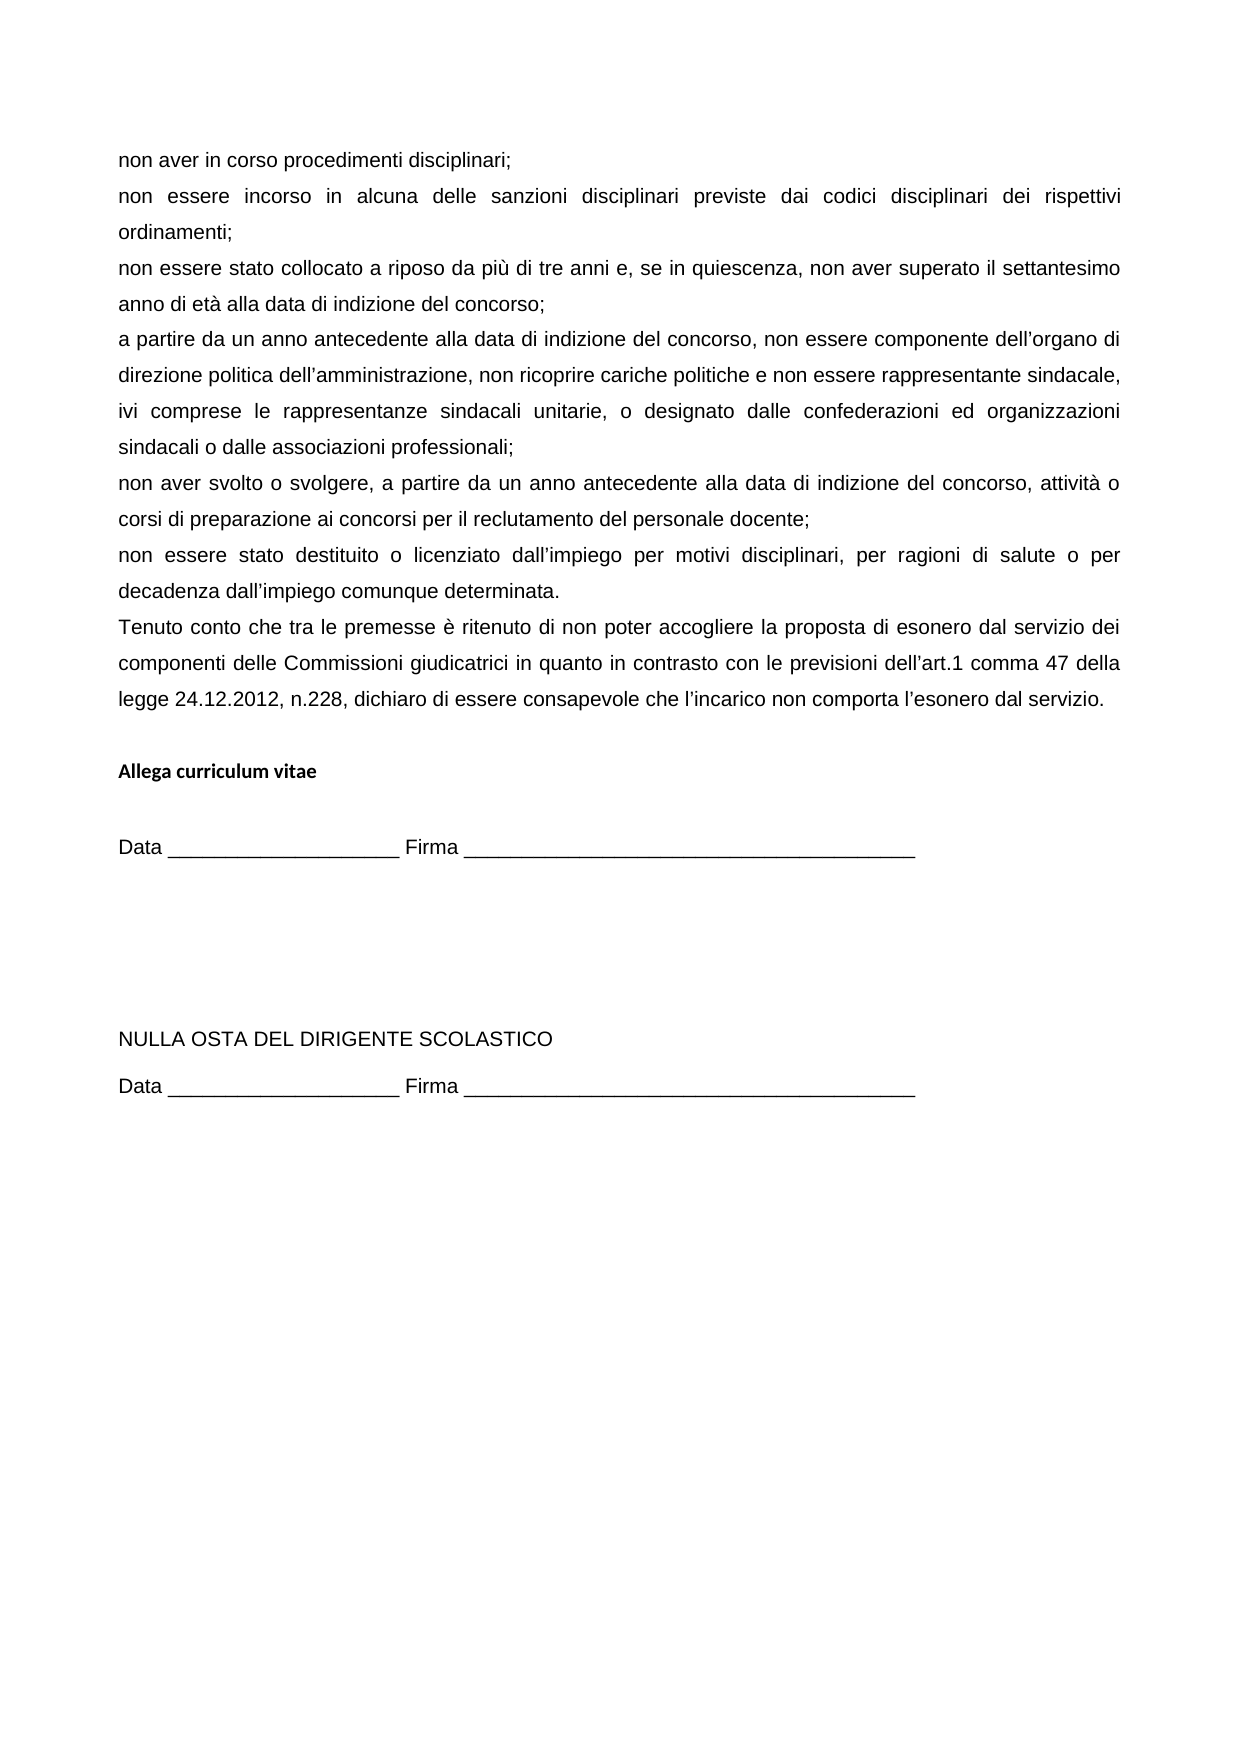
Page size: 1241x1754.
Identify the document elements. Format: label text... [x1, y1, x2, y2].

text NULLA OSTA DEL DIRIGENTE SCOLASTICO [118, 1026, 1122, 1050]
text Data ____________________ Firma _______________________________________ [118, 835, 1122, 859]
text non aver svolto o svolgere, a partire da un anno antecedente alla data di indizione del concorso, attività o corsi di preparazione ai concorsi per il reclutamento del personale docente; [118, 471, 1122, 531]
text a partire da un anno antecedente alla data di indizione del concorso, non essere componente dell’organo di direzione politica dell’amministrazione, non ricoprire cariche politiche e non essere rappresentante sindacale, ivi comprese le rappresentanze sindacali unitarie, o designato dalle confederazioni ed organizzazioni sindacali o dalle associazioni professionali; [118, 327, 1122, 459]
text Tenuto conto che tra le premesse è ritenuto di non poter accogliere la proposta di esonero dal servizio dei componenti delle Commissioni giudicatrici in quanto in contrasto con le previsioni dell’art.1 comma 47 della legge 24.12.2012, n.228, dichiaro di essere consapevole che l’incarico non comporta l’esonero dal servizio. [118, 615, 1122, 711]
text non essere stato destituito o licenziato dall’impiego per motivi disciplinari, per ragioni di salute o per decadenza dall’impiego comunque determinata. [118, 543, 1122, 603]
text Allega curriculum vitae [118, 758, 1122, 784]
text Data ____________________ Firma _______________________________________ [118, 1074, 1122, 1098]
text non aver in corso procedimenti disciplinari; [118, 148, 1122, 172]
text non essere stato collocato a riposo da più di tre anni e, se in quiescenza, non aver superato il settantesimo anno di età alla data di indizione del concorso; [118, 255, 1122, 315]
text non essere incorso in alcuna delle sanzioni disciplinari previste dai codici disciplinari dei rispettivi ordinamenti; [118, 183, 1122, 243]
